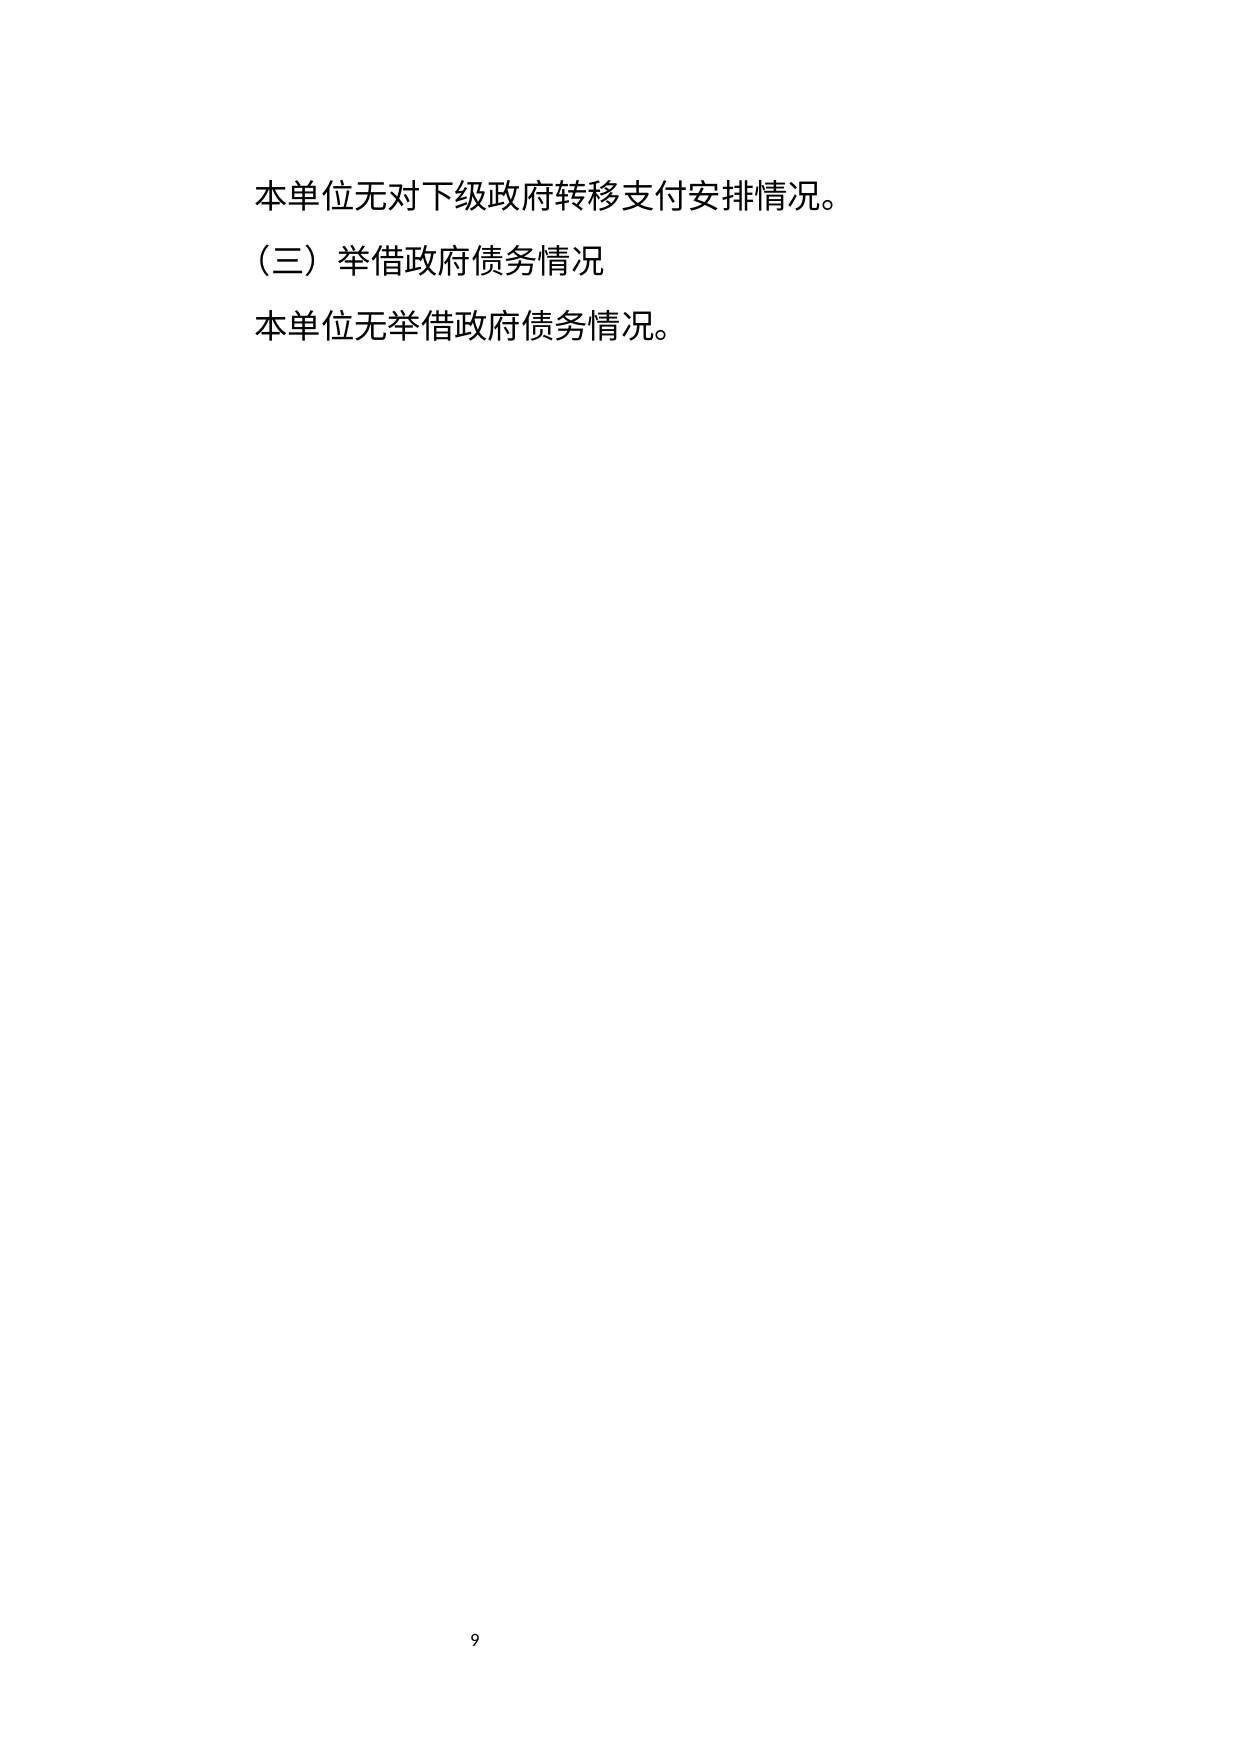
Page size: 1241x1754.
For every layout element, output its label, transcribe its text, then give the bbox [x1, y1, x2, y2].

list 本单位无对下级政府转移支付安排情况。 [187, 162, 1053, 227]
list 举借政府债务情况 [187, 227, 1053, 292]
text 本单位无举借政府债务情况。 [187, 292, 1053, 357]
